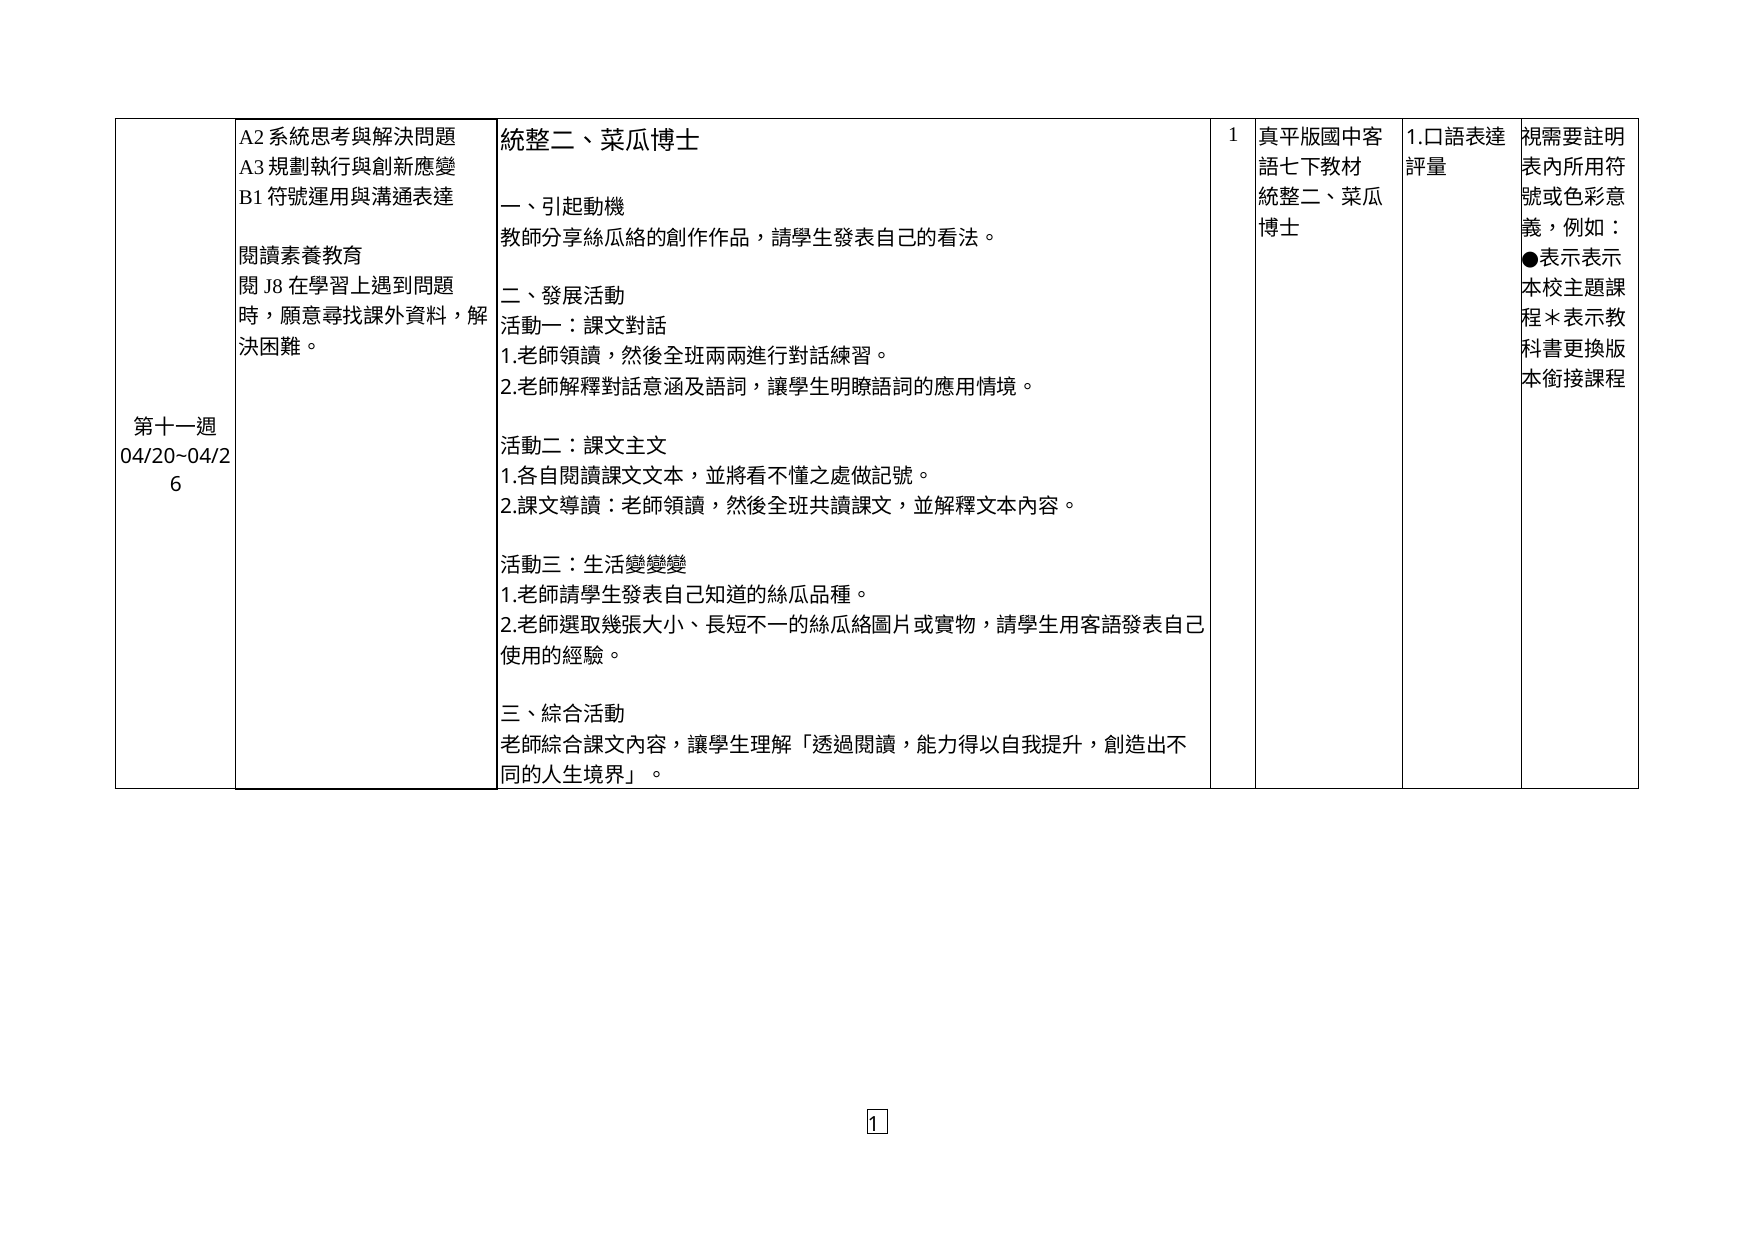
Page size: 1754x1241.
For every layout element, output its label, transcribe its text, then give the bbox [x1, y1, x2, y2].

table_cell 統整二、菜瓜博士 一、引起動機 教師分享絲瓜絡的創作作品，請學生發表自己的看法。 二、發展活動 活動一：課文對話 1.老師領讀，然後全班兩兩進行對話練習。 2.老師解釋對話意涵及語詞，讓學生明瞭語詞的應用情境。 活動二：課文主文 1.各自閱讀課文文本，並將看不懂之處做記號。 2.課文導讀：老師領讀，然後全班共讀課文，並解釋文本內容。 活動三：生活變變變 1.老師請學生發表自己知道的絲瓜品種。 2.老師選取幾張大小、長短不一的絲瓜絡圖片或實物，請學生用客語發表自己使用的經驗。 三、綜合活動 老師綜合課文內容，讓學生理解「透過閱讀，能力得以自我提升，創造出不同的人生境界」。 [498, 119, 1210, 788]
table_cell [1522, 119, 1638, 788]
table_cell 1.口語表達評量 [1403, 119, 1521, 788]
table_cell 1 [1211, 119, 1255, 788]
table_cell 真平版國中客語七下教材 統整二、菜瓜博士 [1256, 119, 1402, 788]
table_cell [236, 120, 496, 788]
table_cell 第十一週 04/20~04/26 [116, 119, 235, 788]
